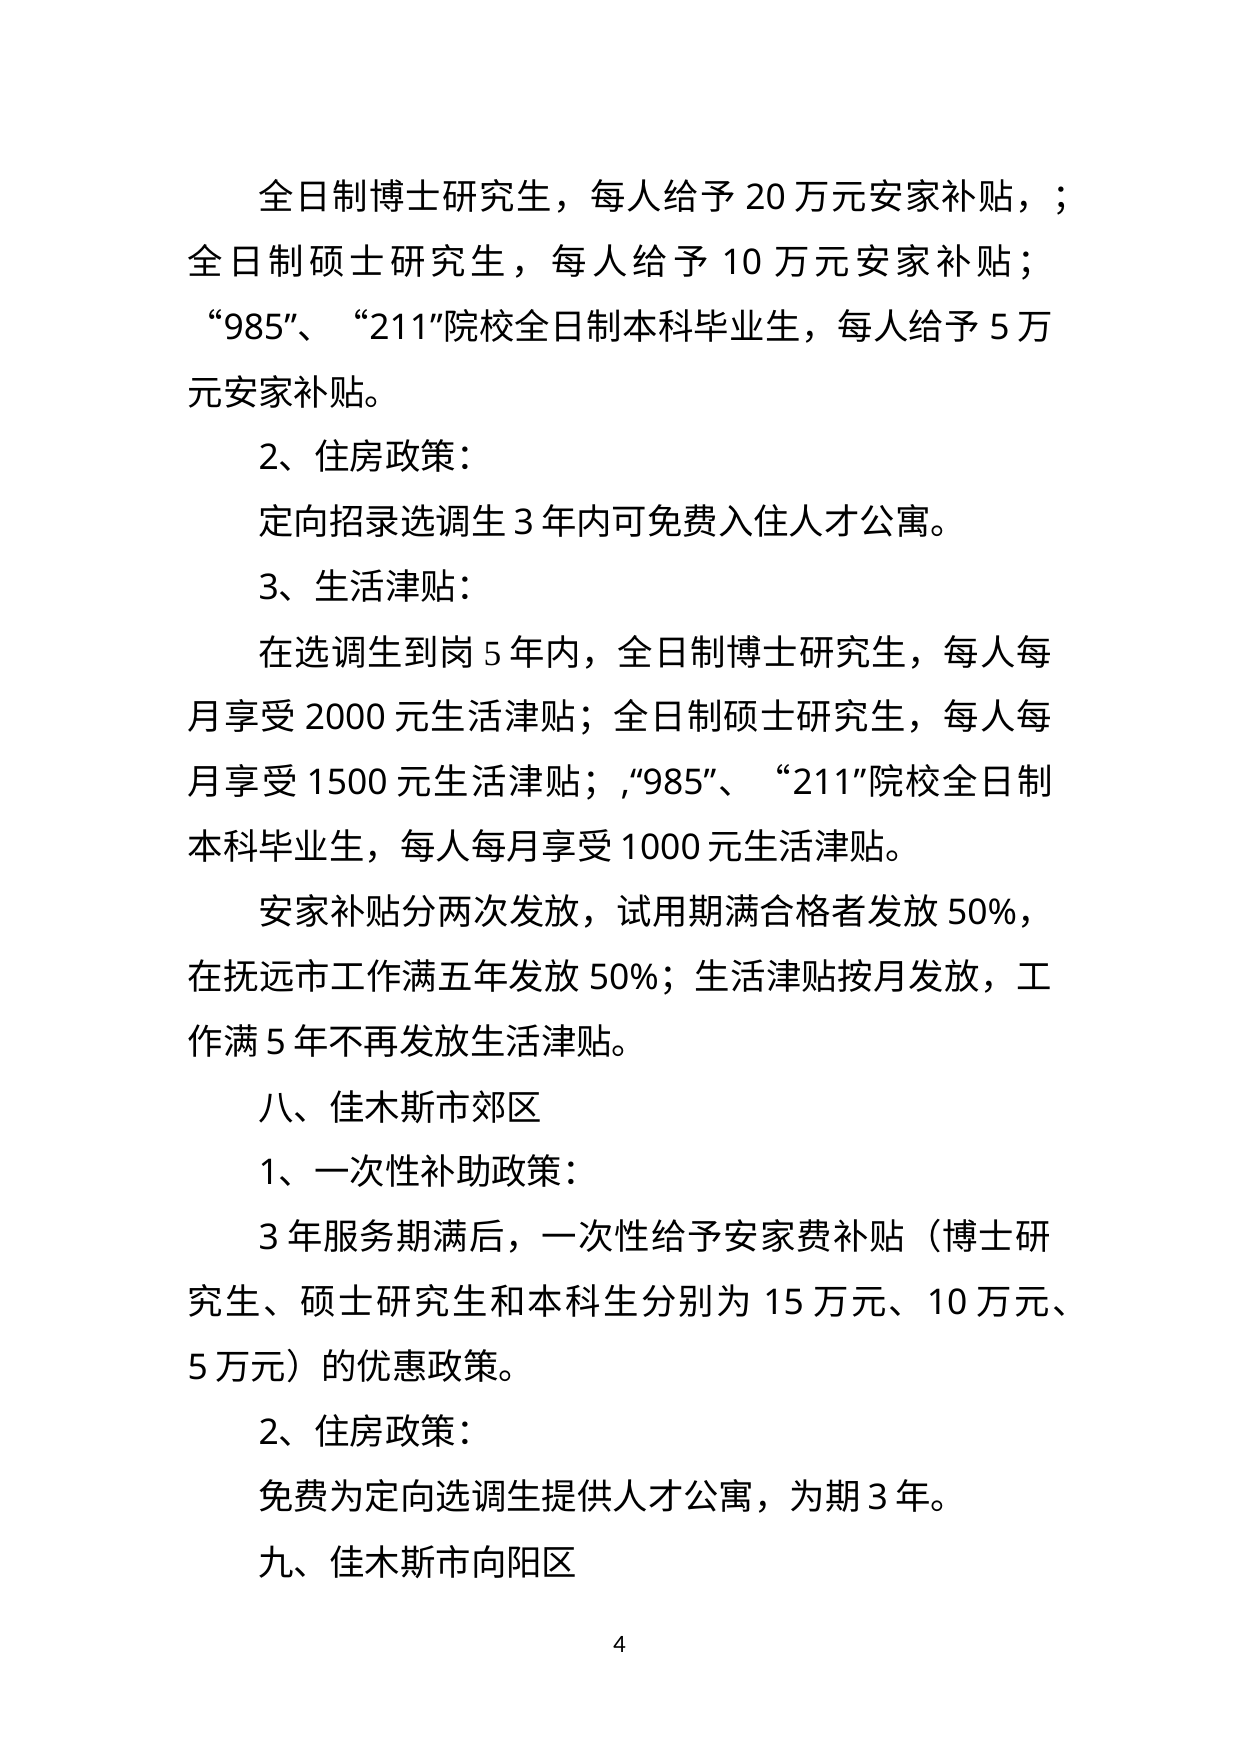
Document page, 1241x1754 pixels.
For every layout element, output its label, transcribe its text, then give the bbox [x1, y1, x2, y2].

text 安家补贴分两次发放，试用期满合格者发放50%，在抚远市工作满五年发放50%；生活津贴按月发放，工作满5年不再发放生活津贴。 [187, 877, 1053, 1072]
text 2、住房政策： [187, 1397, 1053, 1462]
text 2、住房政策： [187, 422, 1053, 487]
text 八、佳木斯市郊区 [187, 1072, 1053, 1137]
text 九、佳木斯市向阳区 [187, 1527, 1053, 1592]
text 3年服务期满后，一次性给予安家费补贴（博士研究生、硕士研究生和本科生分别为15万元、10万元、5万元）的优惠政策。 [187, 1202, 1053, 1397]
text 全日制博士研究生，每人给予20万元安家补贴，；全日制硕士研究生，每人给予10万元安家补贴；“985”、“211”院校全日制本科毕业生，每人给予5万元安家补贴。 [187, 162, 1053, 422]
text 免费为定向选调生提供人才公寓，为期3年。 [187, 1462, 1053, 1527]
text 1、一次性补助政策： [187, 1137, 1053, 1202]
text 3、生活津贴： [187, 552, 1053, 617]
text 定向招录选调生3年内可免费入住人才公寓。 [258, 487, 1053, 552]
text 在选调生到岗5年内，全日制博士研究生，每人每月享受2000元生活津贴；全日制硕士研究生，每人每月享受1500元生活津贴；,“985”、“211”院校全日制本科毕业生，每人每月享受1000元生活津贴。 [187, 617, 1053, 877]
